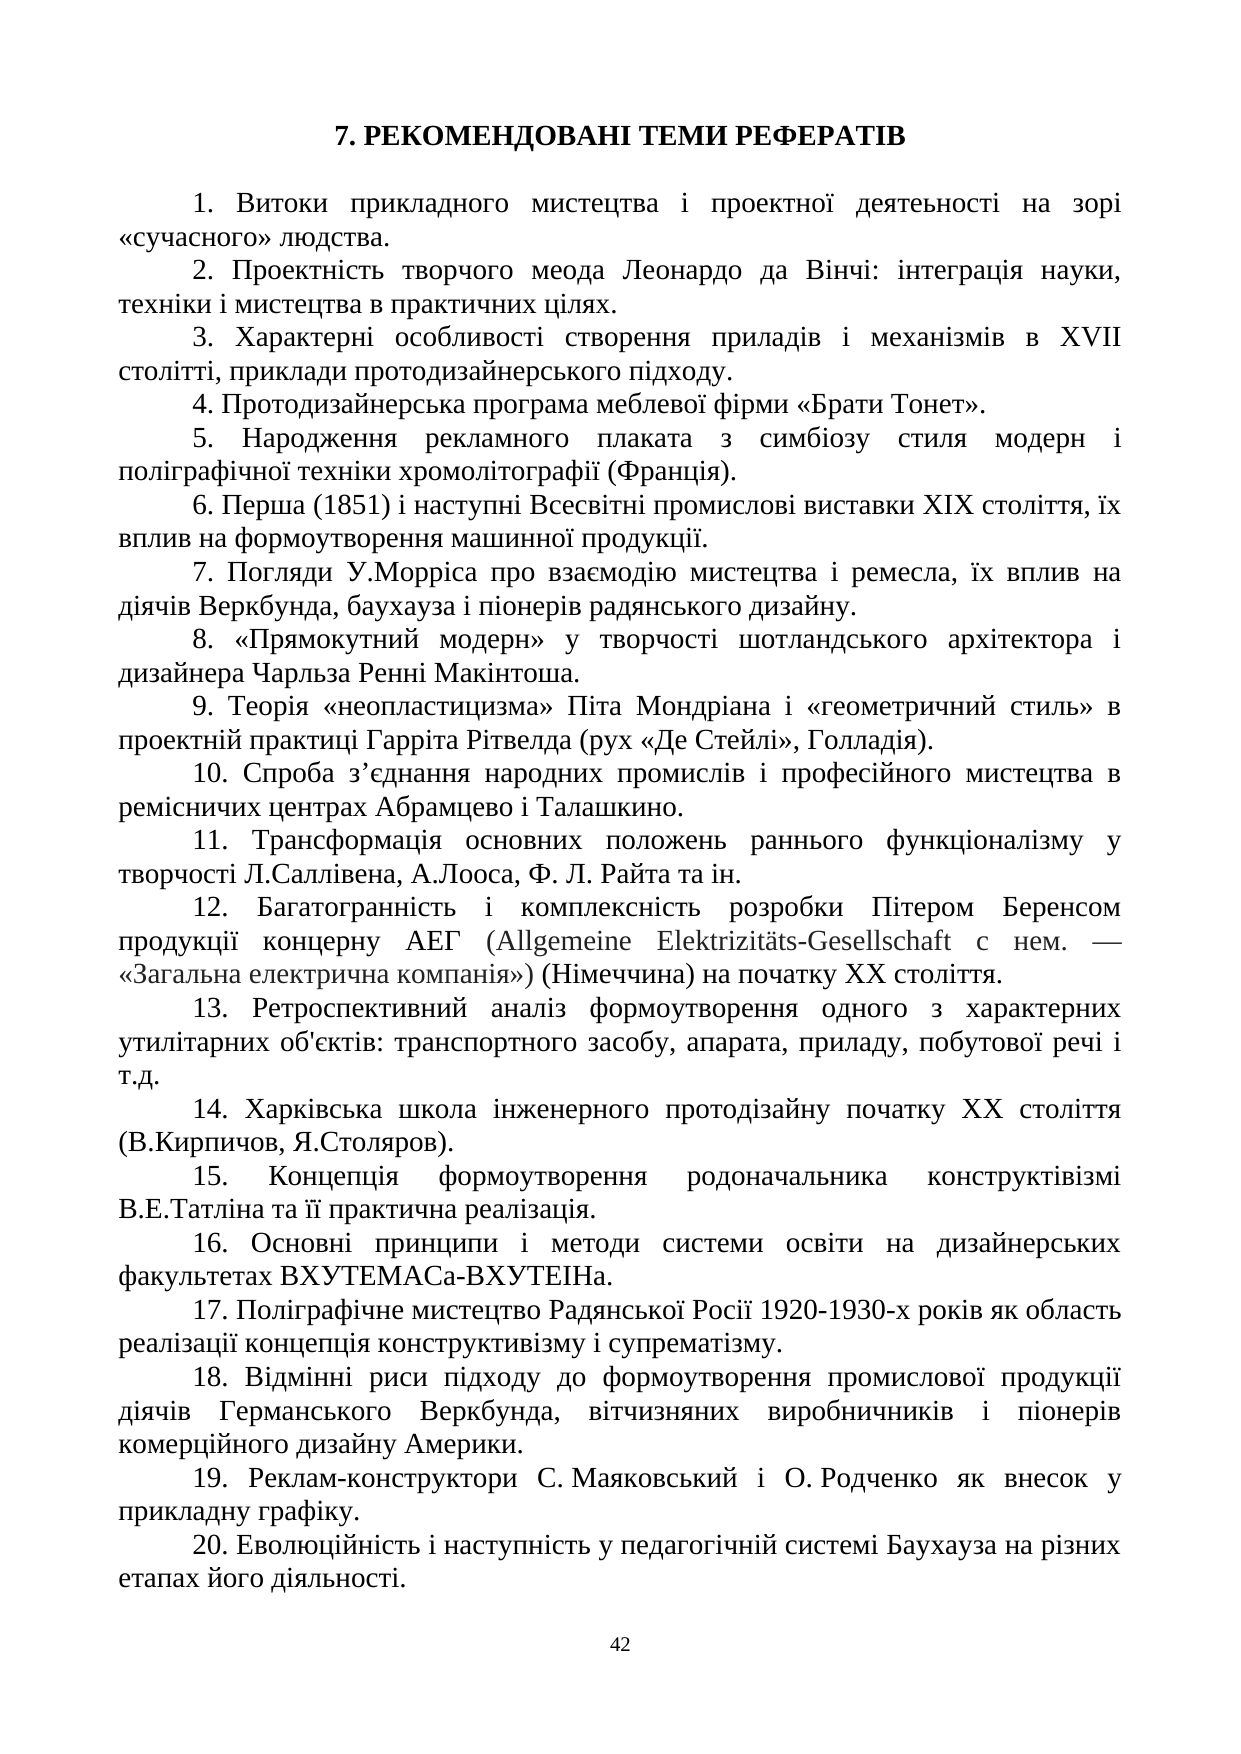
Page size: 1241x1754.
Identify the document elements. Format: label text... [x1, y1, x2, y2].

text 5. Народження рекламного плаката з симбіозу стиля модерн і поліграфічної техніки хромолітографії (Франція). [118, 420, 1122, 487]
text 12. Багатогранність і комплексність розробки Пітером Беренсом продукції концерну АЕГ (Allgemeine Elektrizitäts-Gesellschaft с нем. — «Загальна електрична компанія») (Німеччина) на початку ХХ століття. [118, 889, 1122, 990]
text 7. Погляди У.Морріса про взаємодію мистецтва і ремесла, їх вплив на діячів Веркбунда, баухауза і піонерів радянського дизайну. [118, 554, 1122, 621]
text 17. Поліграфічне мистецтво Радянської Росії 1920-1930-х років як область реалізації концепція конструктивізму і супрематізму. [118, 1292, 1122, 1359]
text 19. Реклам-конструктори С. Маяковський і О. Родченко як внесок у прикладну графіку. [118, 1460, 1122, 1527]
text 18. Відмінні риси підходу до формоутворення промислової продукції діячів Германського Веркбунда, вітчизняних виробничників і піонерів комерційного дизайну Америки. [118, 1359, 1122, 1460]
text 4. Протодизайнерська програма меблевої фірми «Брати Тонет». [118, 386, 1122, 420]
text 8. «Прямокутний модерн» у творчості шотландського архітектора і дизайнера Чарльза Ренні Макінтоша. [118, 621, 1122, 688]
text 6. Перша (1851) і наступні Всесвітні промислові виставки ХІХ століття, їх вплив на формоутворення машинної продукції. [118, 487, 1122, 554]
text 9. Теорія «неопластицизма» Піта Мондріана і «геометричний стиль» в проектній практиці Гарріта Рітвелда (рух «Де Стейлі», Голладія). [118, 688, 1122, 755]
text 7. РЕКОМЕНДОВАНІ ТЕМИ РЕФЕРАТІВ [118, 118, 1122, 152]
text 3. Характерні особливості створення приладів і механізмів в XVII столітті, приклади протодизайнерського підходу. [118, 319, 1122, 386]
text 14. Харківська школа інженерного протодізайну початку ХХ століття (В.Кирпичов, Я.Столяров). [118, 1091, 1122, 1158]
text 15. Концепція формоутворення родоначальника конструктівізмі В.Е.Татліна та її практична реалізація. [118, 1158, 1122, 1225]
text 1. Витоки прикладного мистецтва і проектної деятеьності на зорі «сучасного» людства. [118, 185, 1122, 252]
text 13. Ретроспективний аналіз формоутворення одного з характерних утилітарних об'єктів: транспортного засобу, апарата, приладу, побутової речі і т.д. [118, 990, 1122, 1091]
text 2. Проектність творчого меода Леонардо да Вінчі: інтеграція науки, техніки і мистецтва в практичних цілях. [118, 252, 1122, 319]
text 10. Спроба з’єднання народних промислів і професійного мистецтва в ремісничих центрах Абрамцево і Талашкино. [118, 755, 1122, 822]
text 20. Еволюційність і наступність у педагогічній системі Баухауза на різних етапах його діяльності. [118, 1527, 1122, 1594]
text 16. Основні принципи і методи системи освіти на дизайнерських факультетах ВХУТЕМАСа-ВХУТЕІНа. [118, 1225, 1122, 1292]
text 11. Трансформація основних положень раннього функціоналізму у творчості Л.Саллівена, А.Лооса, Ф. Л. Райта та ін. [118, 822, 1122, 889]
